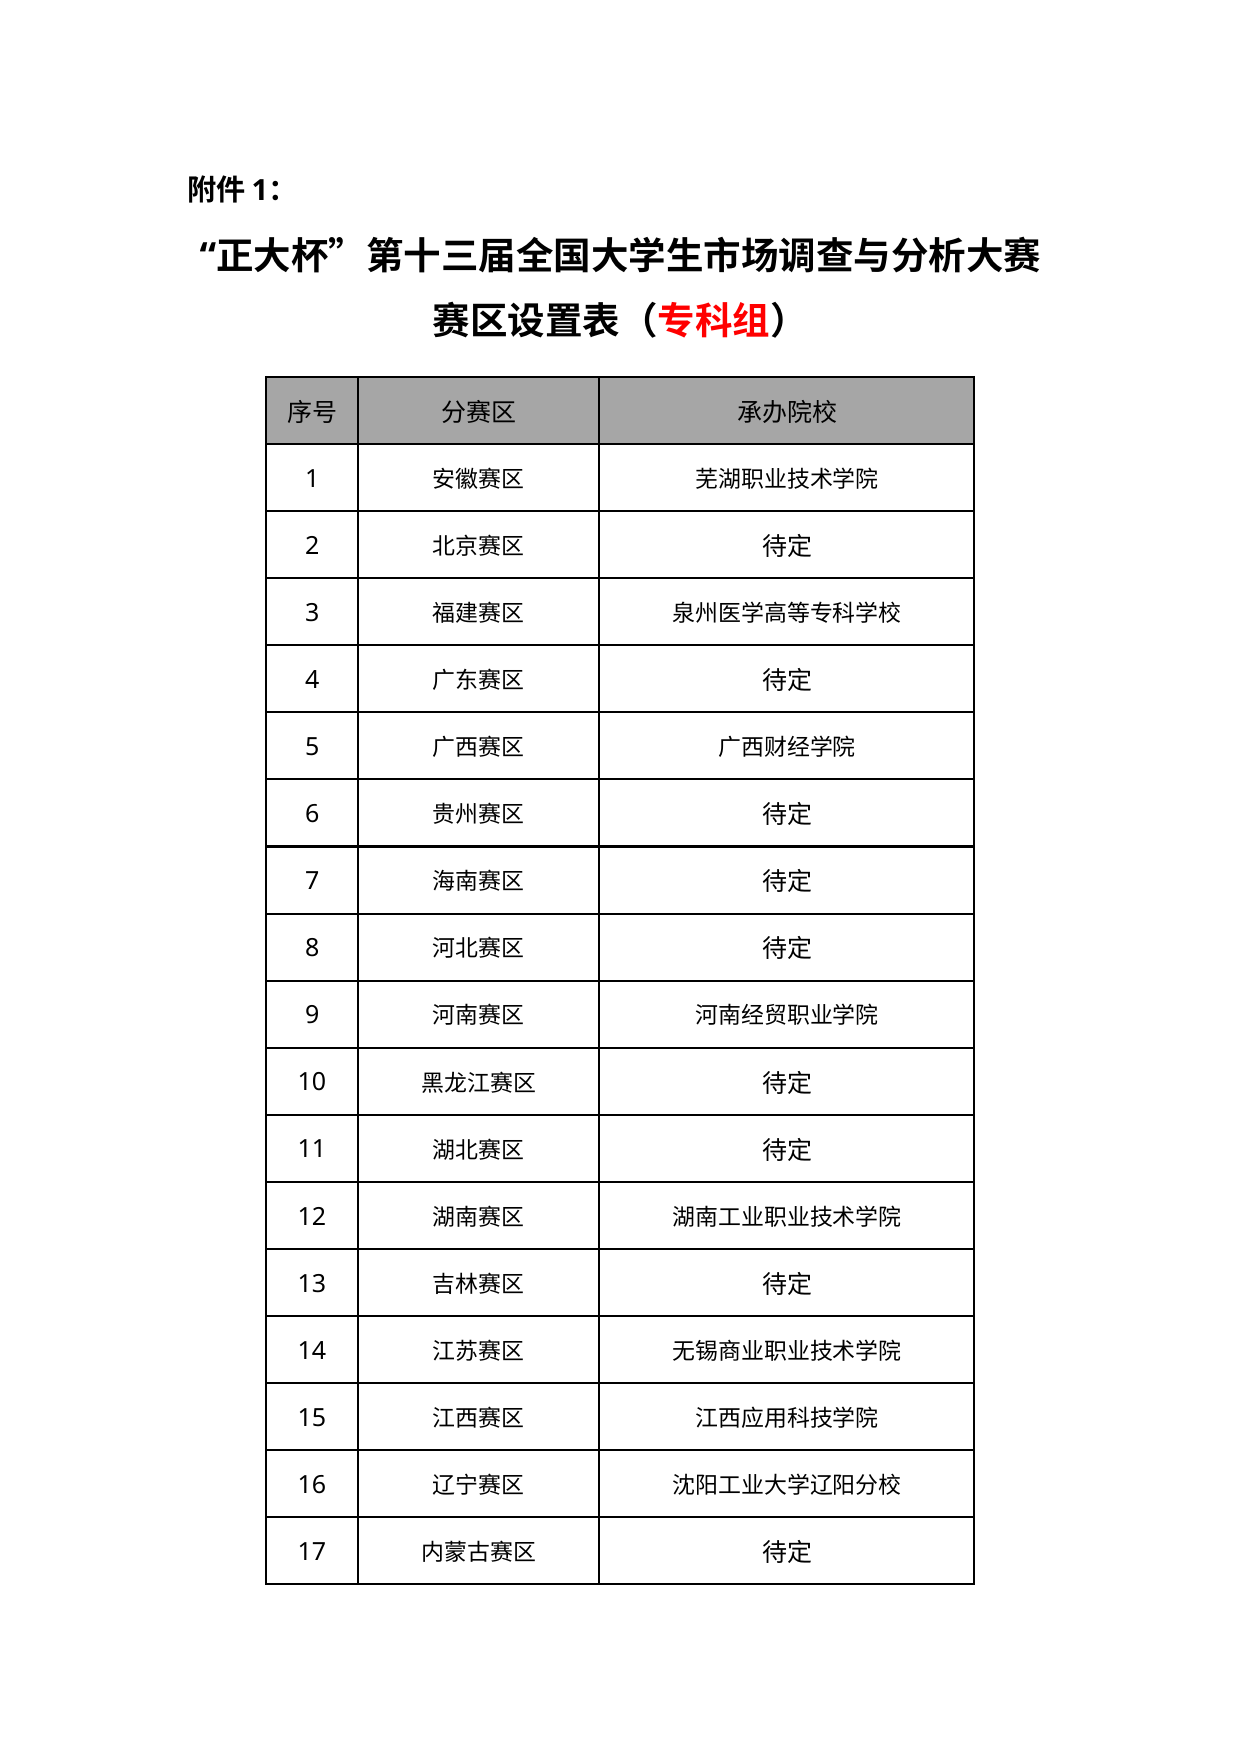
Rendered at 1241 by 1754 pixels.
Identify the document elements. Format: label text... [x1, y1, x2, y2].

table_cell 待定 [600, 848, 973, 912]
table_cell 江西赛区 [359, 1384, 598, 1449]
table_cell 内蒙古赛区 [359, 1518, 598, 1583]
table_cell 7 [267, 848, 357, 912]
table_cell 江西应用科技学院 [600, 1384, 973, 1449]
table_cell 11 [267, 1116, 357, 1181]
table_cell 安徽赛区 [359, 445, 598, 510]
table_cell 2 [267, 512, 357, 577]
table_cell 贵州赛区 [359, 780, 598, 845]
text “正大杯”第十三届全国大学生市场调查与分析大赛 [187, 221, 1053, 286]
table_cell 待定 [600, 1518, 973, 1583]
table_cell 广东赛区 [359, 646, 598, 711]
table_cell 待定 [600, 1116, 973, 1181]
table_cell 17 [267, 1518, 357, 1583]
table_cell 辽宁赛区 [359, 1451, 598, 1516]
table_cell 待定 [600, 780, 973, 845]
table_cell 湖南赛区 [359, 1183, 598, 1248]
table_cell 广西财经学院 [600, 713, 973, 778]
table_cell 4 [267, 646, 357, 711]
table_cell 14 [267, 1317, 357, 1382]
table_cell 无锡商业职业技术学院 [600, 1317, 973, 1382]
table_cell 待定 [600, 1049, 973, 1114]
table_header 序号 [267, 378, 357, 443]
table_cell 黑龙江赛区 [359, 1049, 598, 1114]
table_header 承办院校 [600, 378, 973, 443]
table_cell 湖南工业职业技术学院 [600, 1183, 973, 1248]
table_cell 10 [267, 1049, 357, 1114]
table_cell 待定 [600, 512, 973, 577]
table_cell 河南赛区 [359, 982, 598, 1047]
table_cell 待定 [600, 1250, 973, 1315]
table_cell 15 [267, 1384, 357, 1449]
table_cell 沈阳工业大学辽阳分校 [600, 1451, 973, 1516]
table_cell 芜湖职业技术学院 [600, 445, 973, 510]
text 附件1： [187, 156, 1053, 221]
table_cell 12 [267, 1183, 357, 1248]
table_cell 1 [267, 445, 357, 510]
table_cell 广西赛区 [359, 713, 598, 778]
text 赛区设置表（专科组） [187, 286, 1053, 351]
table_cell 吉林赛区 [359, 1250, 598, 1315]
table_cell 16 [267, 1451, 357, 1516]
table_cell 13 [267, 1250, 357, 1315]
table_cell 9 [267, 982, 357, 1047]
table_cell 海南赛区 [359, 848, 598, 912]
table_cell 待定 [600, 646, 973, 711]
table_cell 北京赛区 [359, 512, 598, 577]
table_cell 河北赛区 [359, 915, 598, 979]
table_header 分赛区 [359, 378, 598, 443]
table_cell 5 [267, 713, 357, 778]
table_cell 泉州医学高等专科学校 [600, 579, 973, 644]
table_cell 河南经贸职业学院 [600, 982, 973, 1047]
table_cell 湖北赛区 [359, 1116, 598, 1181]
table_cell 待定 [600, 915, 973, 979]
table_cell 3 [267, 579, 357, 644]
table_cell 6 [267, 780, 357, 845]
table_cell 8 [267, 915, 357, 979]
table_cell 江苏赛区 [359, 1317, 598, 1382]
table_cell 福建赛区 [359, 579, 598, 644]
